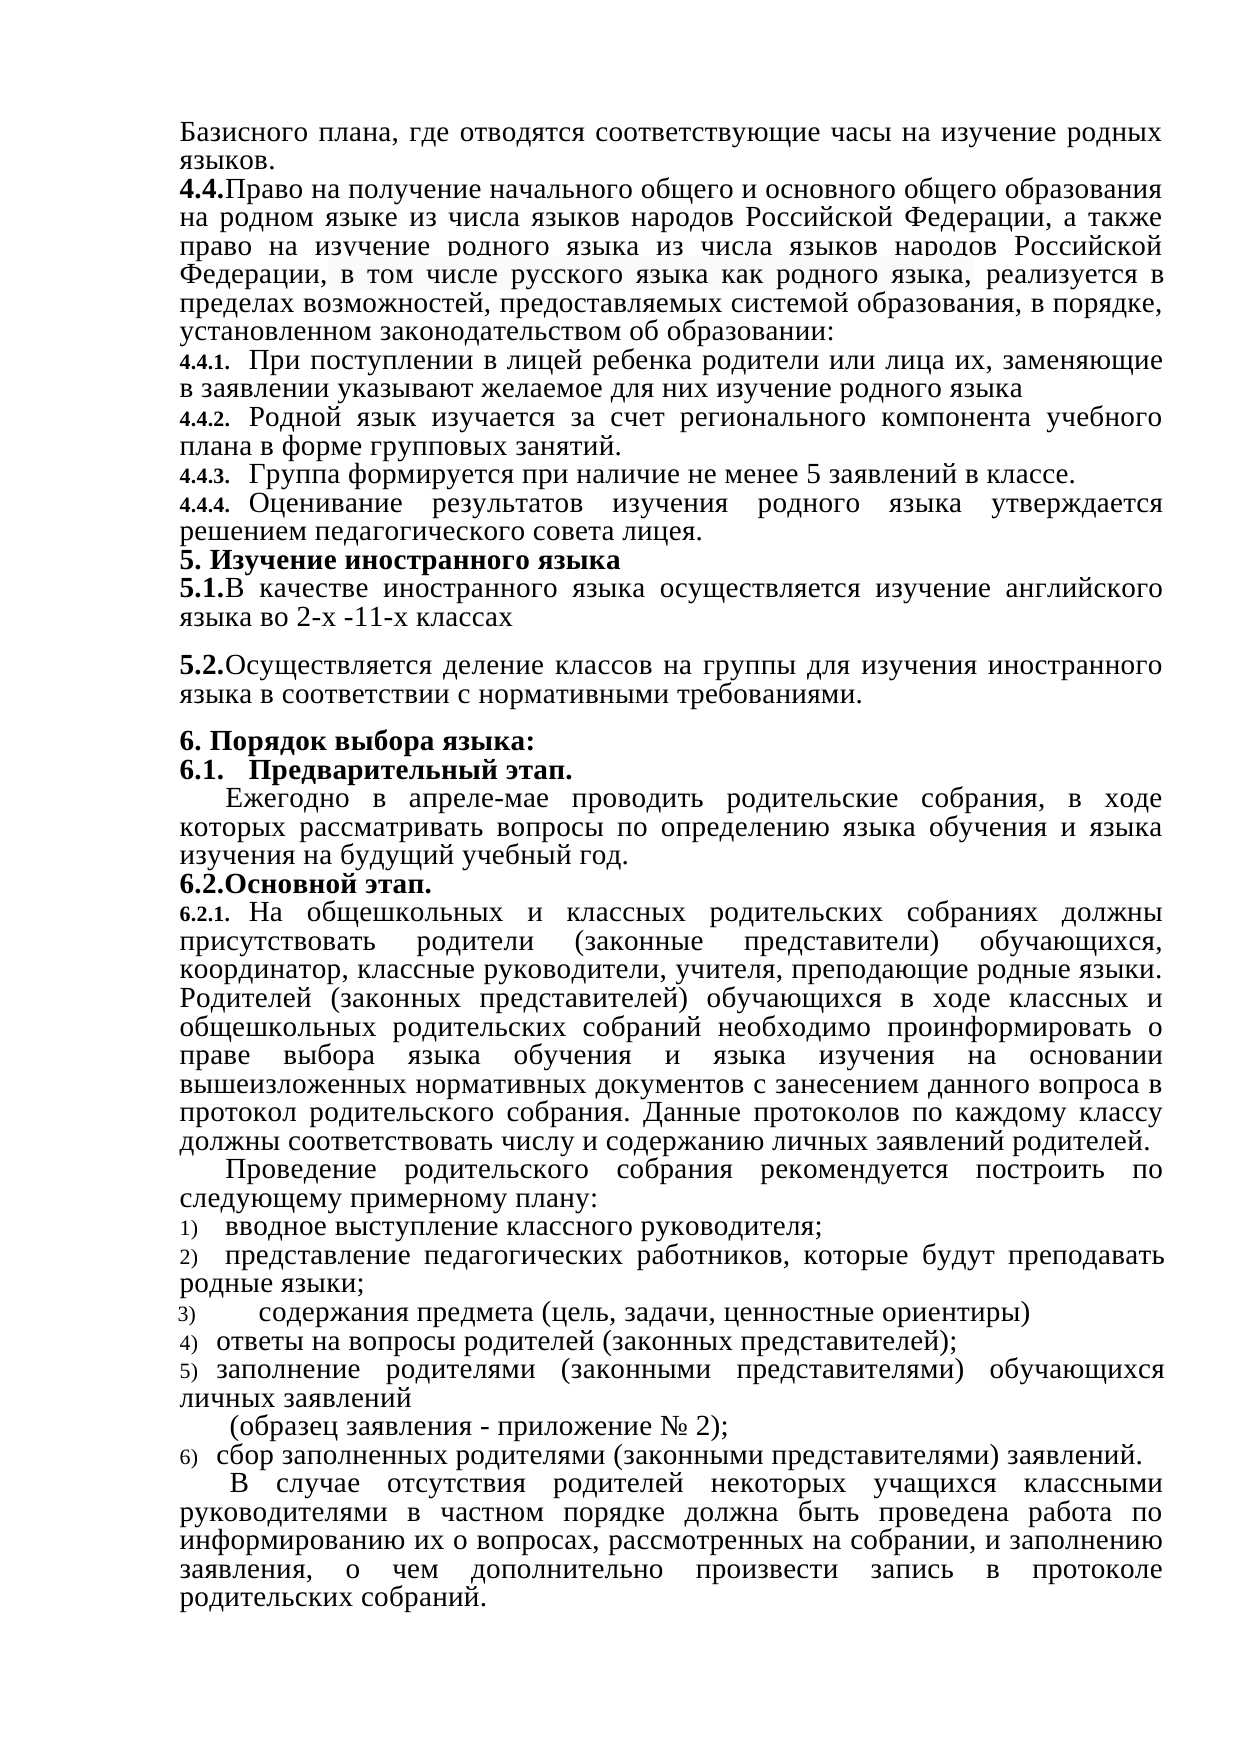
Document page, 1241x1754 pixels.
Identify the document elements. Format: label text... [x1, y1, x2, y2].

text Ежегодно в апреле-мае проводить родительские собрания, в ходе которых рассматривать вопросы по определению языка обучения и языка изучения на будущий учебный год. [179, 785, 1164, 870]
list Порядок выбора языка: [179, 728, 1167, 756]
text (образец заявления - приложение № 2); [179, 1413, 1167, 1441]
list Оценивание результатов изучения родного языка утверждается решением педагогического совета лицея. [179, 489, 1164, 546]
list Группа формируется при наличие не менее 5 заявлений в классе. [179, 461, 1167, 489]
list На общешкольных и классных родительских собраниях должны присутствовать родители (законные представители) обучающихся, координатор, классные руководители, учителя, преподающие родные языки. Родителей (законных представителей) обучающихся в ходе классных и общешкольных родительских собраний необходимо проинформировать о праве выбора языка обучения и языка изучения на основании вышеизложенных нормативных документов с занесением данного вопроса в протокол родительского собрания. Данные протоколов по каждому классу должны соответствовать числу и содержанию личных заявлений родителей. [179, 899, 1164, 1156]
list заполнение родителями (законными представителями) обучающихся личных заявлений [179, 1356, 1167, 1413]
list вводное выступление классного руководителя; [179, 1213, 1167, 1241]
list ответы на вопросы родителей (законных представителей); [179, 1327, 1167, 1356]
text В случае отсутствия родителей некоторых учащихся классными руководителями в частном порядке должна быть проведена работа по информированию их о вопросах, рассмотренных на собрании, и заполнению заявления, о чем дополнительно произвести запись в протоколе родительских собраний. [179, 1470, 1164, 1612]
list Право на получение начального общего и основного общего образования на родном языке из числа языков народов Российской Федерации, а также право на изучение родного языка из числа языков народов Российской Федерации, в том числе русского языка как родного языка, реализуется в пределах возможностей, предоставляемых системой образования, в порядке, установленном законодательством об образовании: [179, 175, 1164, 346]
list представление педагогических работников, которые будут преподавать родные языки; [179, 1241, 1167, 1298]
text 6.2.Основной этап. [179, 870, 1167, 899]
list Родной язык изучается за счет регионального компонента учебного плана в форме групповых занятий. [179, 403, 1164, 461]
list При поступлении в лицей ребенка родители или лица их, заменяющие в заявлении указывают желаемое для них изучение родного языка [179, 346, 1164, 403]
list Изучение иностранного языка [179, 546, 1167, 575]
text Проведение родительского собрания рекомендуется построить по следующему примерному плану: [179, 1156, 1164, 1213]
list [179, 118, 1164, 175]
list сбор заполненных родителями (законными представителями) заявлений. [179, 1441, 1167, 1470]
list Осуществляется деление классов на группы для изучения иностранного языка в соответствии с нормативными требованиями. [179, 652, 1164, 709]
list содержания предмета (цель, задачи, ценностные ориентиры) [148, 1298, 1167, 1327]
list В качестве иностранного языка осуществляется изучение английского языка во 2-х -11-х классах [179, 575, 1164, 633]
list Предварительный этап. [179, 756, 1167, 785]
